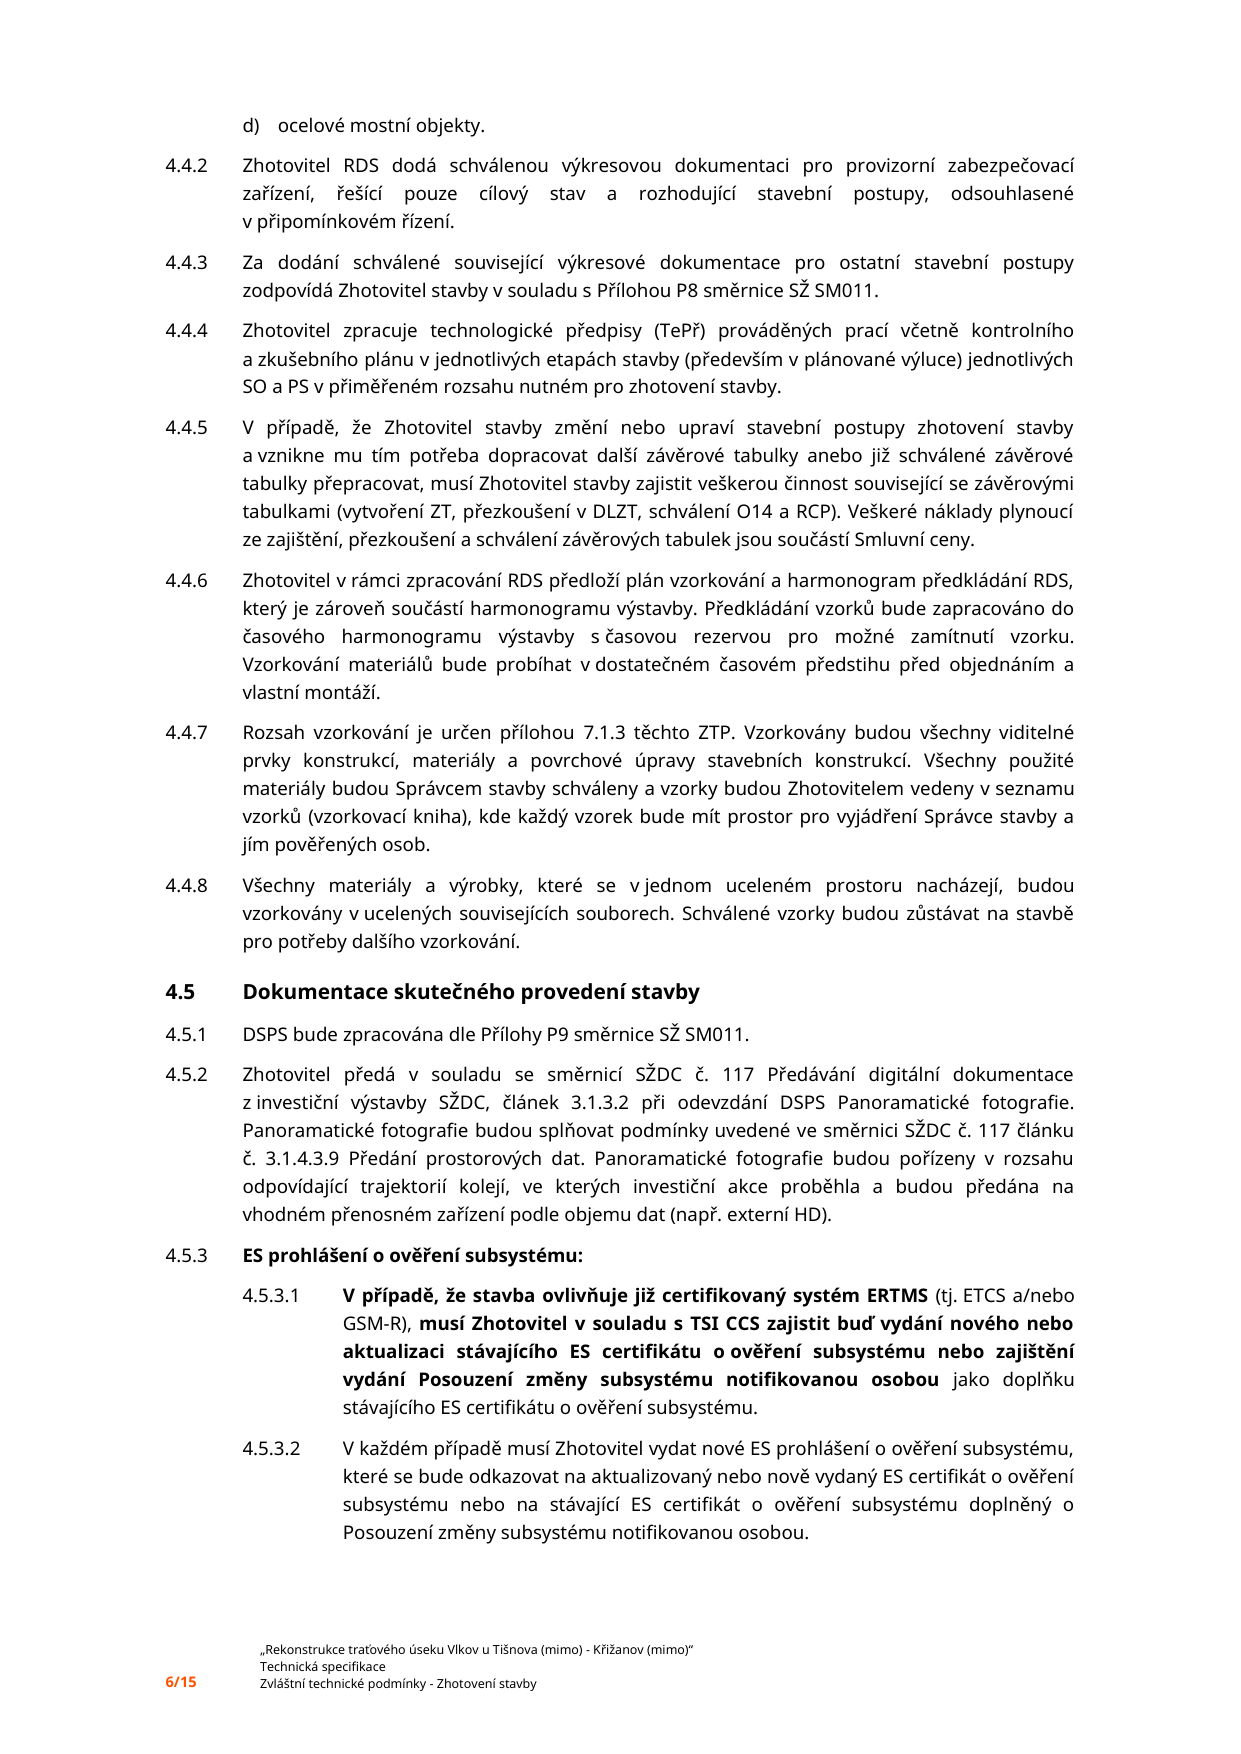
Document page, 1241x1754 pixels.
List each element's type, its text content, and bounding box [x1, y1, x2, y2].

text Zhotovitel předá v souladu se směrnicí SŽDC č. 117 Předávání digitální dokumentace z investiční výstavby SŽDC, článek 3.1.3.2 při odevzdání DSPS Panoramatické fotografie. Panoramatické fotografie budou splňovat podmínky uvedené ve směrnici SŽDC č. 117 článku č. 3.1.4.3.9 Předání prostorových dat. Panoramatické fotografie budou pořízeny v rozsahu odpovídající trajektorií kolejí, ve kterých investiční akce proběhla a budou předána na vhodném přenosném zařízení podle objemu dat (např. externí HD). [165, 1061, 1075, 1227]
list ocelové mostní objekty. [242, 112, 1075, 138]
text Dokumentace skutečného provedení stavby [165, 977, 1075, 1006]
text Zhotovitel RDS dodá schválenou výkresovou dokumentaci pro provizorní zabezpečovací zařízení, řešící pouze cílový stav a rozhodující stavební postupy, odsouhlasené v připomínkovém řízení. [165, 153, 1075, 234]
text Zhotovitel v rámci zpracování RDS předloží plán vzorkování a harmonogram předkládání RDS, který je zároveň součástí harmonogramu výstavby. Předkládání vzorků bude zapracováno do časového harmonogramu výstavby s časovou rezervou pro možné zamítnutí vzorku. Vzorkování materiálů bude probíhat v dostatečném časovém předstihu před objednáním a vlastní montáží. [165, 567, 1075, 704]
text V případě, že stavba ovlivňuje již certifikovaný systém ERTMS (tj. ETCS a/nebo GSM-R), musí Zhotovitel v souladu s TSI CCS zajistit buď vydání nového nebo aktualizaci stávajícího ES certifikátu o ověření subsystému nebo zajištění vydání Posouzení změny subsystému notifikovanou osobou jako doplňku stávajícího ES certifikátu o ověření subsystému. [242, 1282, 1075, 1420]
text Rozsah vzorkování je určen přílohou 7.1.3 těchto ZTP. Vzorkovány budou všechny viditelné prvky konstrukcí, materiály a povrchové úpravy stavebních konstrukcí. Všechny použité materiály budou Správcem stavby schváleny a vzorky budou Zhotovitelem vedeny v seznamu vzorků (vzorkovací kniha), kde každý vzorek bude mít prostor pro vyjádření Správce stavby a jím pověřených osob. [165, 719, 1075, 857]
text Všechny materiály a výrobky, které se v jednom uceleném prostoru nacházejí, budou vzorkovány v ucelených souvisejících souborech. Schválené vzorky budou zůstávat na stavbě pro potřeby dalšího vzorkování. [165, 872, 1075, 954]
text Zhotovitel zpracuje technologické předpisy (TePř) prováděných prací včetně kontrolního a zkušebního plánu v jednotlivých etapách stavby (především v plánované výluce) jednotlivých SO a PS v přiměřeném rozsahu nutném pro zhotovení stavby. [165, 318, 1075, 399]
text ES prohlášení o ověření subsystému: [165, 1242, 1075, 1267]
text V případě, že Zhotovitel stavby změní nebo upraví stavební postupy zhotovení stavby a vznikne mu tím potřeba dopracovat další závěrové tabulky anebo již schválené závěrové tabulky přepracovat, musí Zhotovitel stavby zajistit veškerou činnost související se závěrovými tabulkami (vytvoření ZT, přezkoušení v DLZT, schválení O14 a RCP). Veškeré náklady plynoucí ze zajištění, přezkoušení a schválení závěrových tabulek jsou součástí Smluvní ceny. [165, 414, 1075, 552]
text DSPS bude zpracována dle Přílohy P9 směrnice SŽ SM011. [165, 1021, 1075, 1046]
text Za dodání schválené související výkresové dokumentace pro ostatní stavební postupy zodpovídá Zhotovitel stavby v souladu s Přílohou P8 směrnice SŽ SM011. [165, 249, 1075, 303]
text V každém případě musí Zhotovitel vydat nové ES prohlášení o ověření subsystému, které se bude odkazovat na aktualizovaný nebo nově vydaný ES certifikát o ověření subsystému nebo na stávající ES certifikát o ověření subsystému doplněný o Posouzení změny subsystému notifikovanou osobou. [242, 1435, 1075, 1545]
